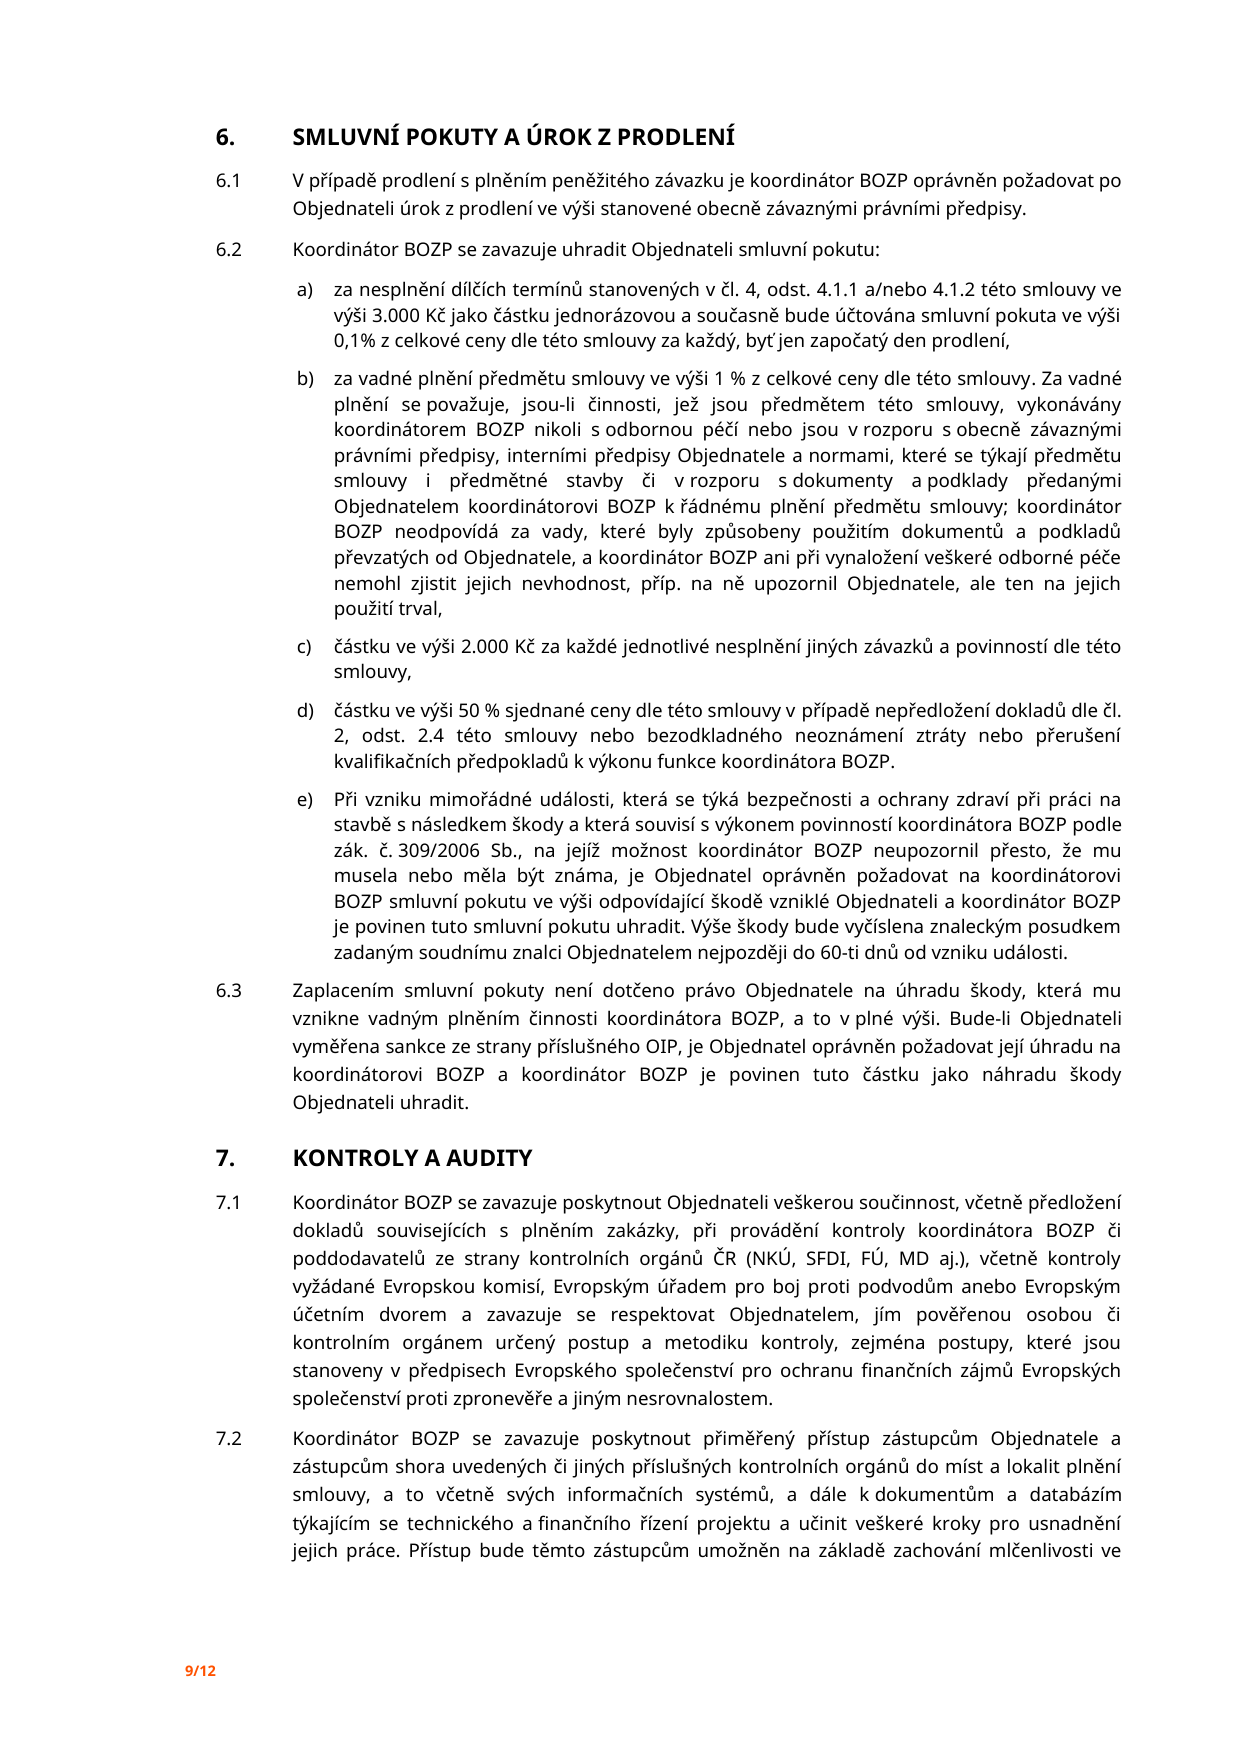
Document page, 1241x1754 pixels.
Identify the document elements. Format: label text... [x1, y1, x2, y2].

text Koordinátor BOZP se zavazuje poskytnout Objednateli veškerou součinnost, včetně předložení dokladů souvisejících s plněním zakázky, při provádění kontroly koordinátora BOZP či poddodavatelů ze strany kontrolních orgánů ČR (NKÚ, SFDI, FÚ, MD aj.), včetně kontroly vyžádané Evropskou komisí, Evropským úřadem pro boj proti podvodům anebo Evropským účetním dvorem a zavazuje se respektovat Objednatelem, jím pověřenou osobou či kontrolním orgánem určený postup a metodiku kontroly, zejména postupy, které jsou stanoveny v předpisech Evropského společenství pro ochranu finančních zájmů Evropských společenství proti zpronevěře a jiným nesrovnalostem. [216, 1189, 1122, 1411]
text KONTROLY A AUDITY [216, 1142, 1122, 1173]
text V případě prodlení s plněním peněžitého závazku je koordinátor BOZP oprávněn požadovat po Objednateli úrok z prodlení ve výši stanovené obecně závaznými právními předpisy. [216, 167, 1122, 221]
list Při vzniku mimořádné události, která se týká bezpečnosti a ochrany zdraví při práci na stavbě s následkem škody a která souvisí s výkonem povinností koordinátora BOZP podle zák. č. 309/2006 Sb., na jejíž možnost koordinátor BOZP neupozornil přesto, že mu musela nebo měla být známa, je Objednatel oprávněn požadovat na koordinátorovi BOZP smluvní pokutu ve výši odpovídající škodě vzniklé Objednateli a koordinátor BOZP je povinen tuto smluvní pokutu uhradit. Výše škody bude vyčíslena znaleckým posudkem zadaným soudnímu znalci Objednatelem nejpozději do 60-ti dnů od vzniku události. [297, 786, 1122, 964]
list za nesplnění dílčích termínů stanovených v čl. 4, odst. 4.1.1 a/nebo 4.1.2 této smlouvy ve výši 3.000 Kč jako částku jednorázovou a současně bude účtována smluvní pokuta ve výši 0,1% z celkové ceny dle této smlouvy za každý, byť jen započatý den prodlení, [297, 277, 1122, 353]
list částku ve výši 50 % sjednané ceny dle této smlouvy v případě nepředložení dokladů dle čl. 2, odst. 2.4 této smlouvy nebo bezodkladného neoznámení ztráty nebo přerušení kvalifikačních předpokladů k výkonu funkce koordinátora BOZP. [297, 697, 1122, 773]
text Koordinátor BOZP se zavazuje uhradit Objednateli smluvní pokutu: [216, 236, 1122, 262]
text Zaplacením smluvní pokuty není dotčeno právo Objednatele na úhradu škody, která mu vznikne vadným plněním činnosti koordinátora BOZP, a to v plné výši. Bude-li Objednateli vyměřena sankce ze strany příslušného OIP, je Objednatel oprávněn požadovat její úhradu na koordinátorovi BOZP a koordinátor BOZP je povinen tuto částku jako náhradu škody Objednateli uhradit. [216, 977, 1122, 1115]
list za vadné plnění předmětu smlouvy ve výši 1 % z celkové ceny dle této smlouvy. Za vadné plnění se považuje, jsou-li činnosti, jež jsou předmětem této smlouvy, vykonávány koordinátorem BOZP nikoli s odbornou péčí nebo jsou v rozporu s obecně závaznými právními předpisy, interními předpisy Objednatele a normami, které se týkají předmětu smlouvy i předmětné stavby či v rozporu s dokumenty a podklady předanými Objednatelem koordinátorovi BOZP k řádnému plnění předmětu smlouvy; koordinátor BOZP neodpovídá za vady, které byly způsobeny použitím dokumentů a podkladů převzatých od Objednatele, a koordinátor BOZP ani při vynaložení veškeré odborné péče nemohl zjistit jejich nevhodnost, příp. na ně upozornil Objednatele, ale ten na jejich použití trval, [297, 366, 1122, 621]
text SMLUVNÍ POKUTY A ÚROK Z PRODLENÍ [216, 121, 1122, 152]
list částku ve výši 2.000 Kč za každé jednotlivé nesplnění jiných závazků a povinností dle této smlouvy, [297, 633, 1122, 684]
